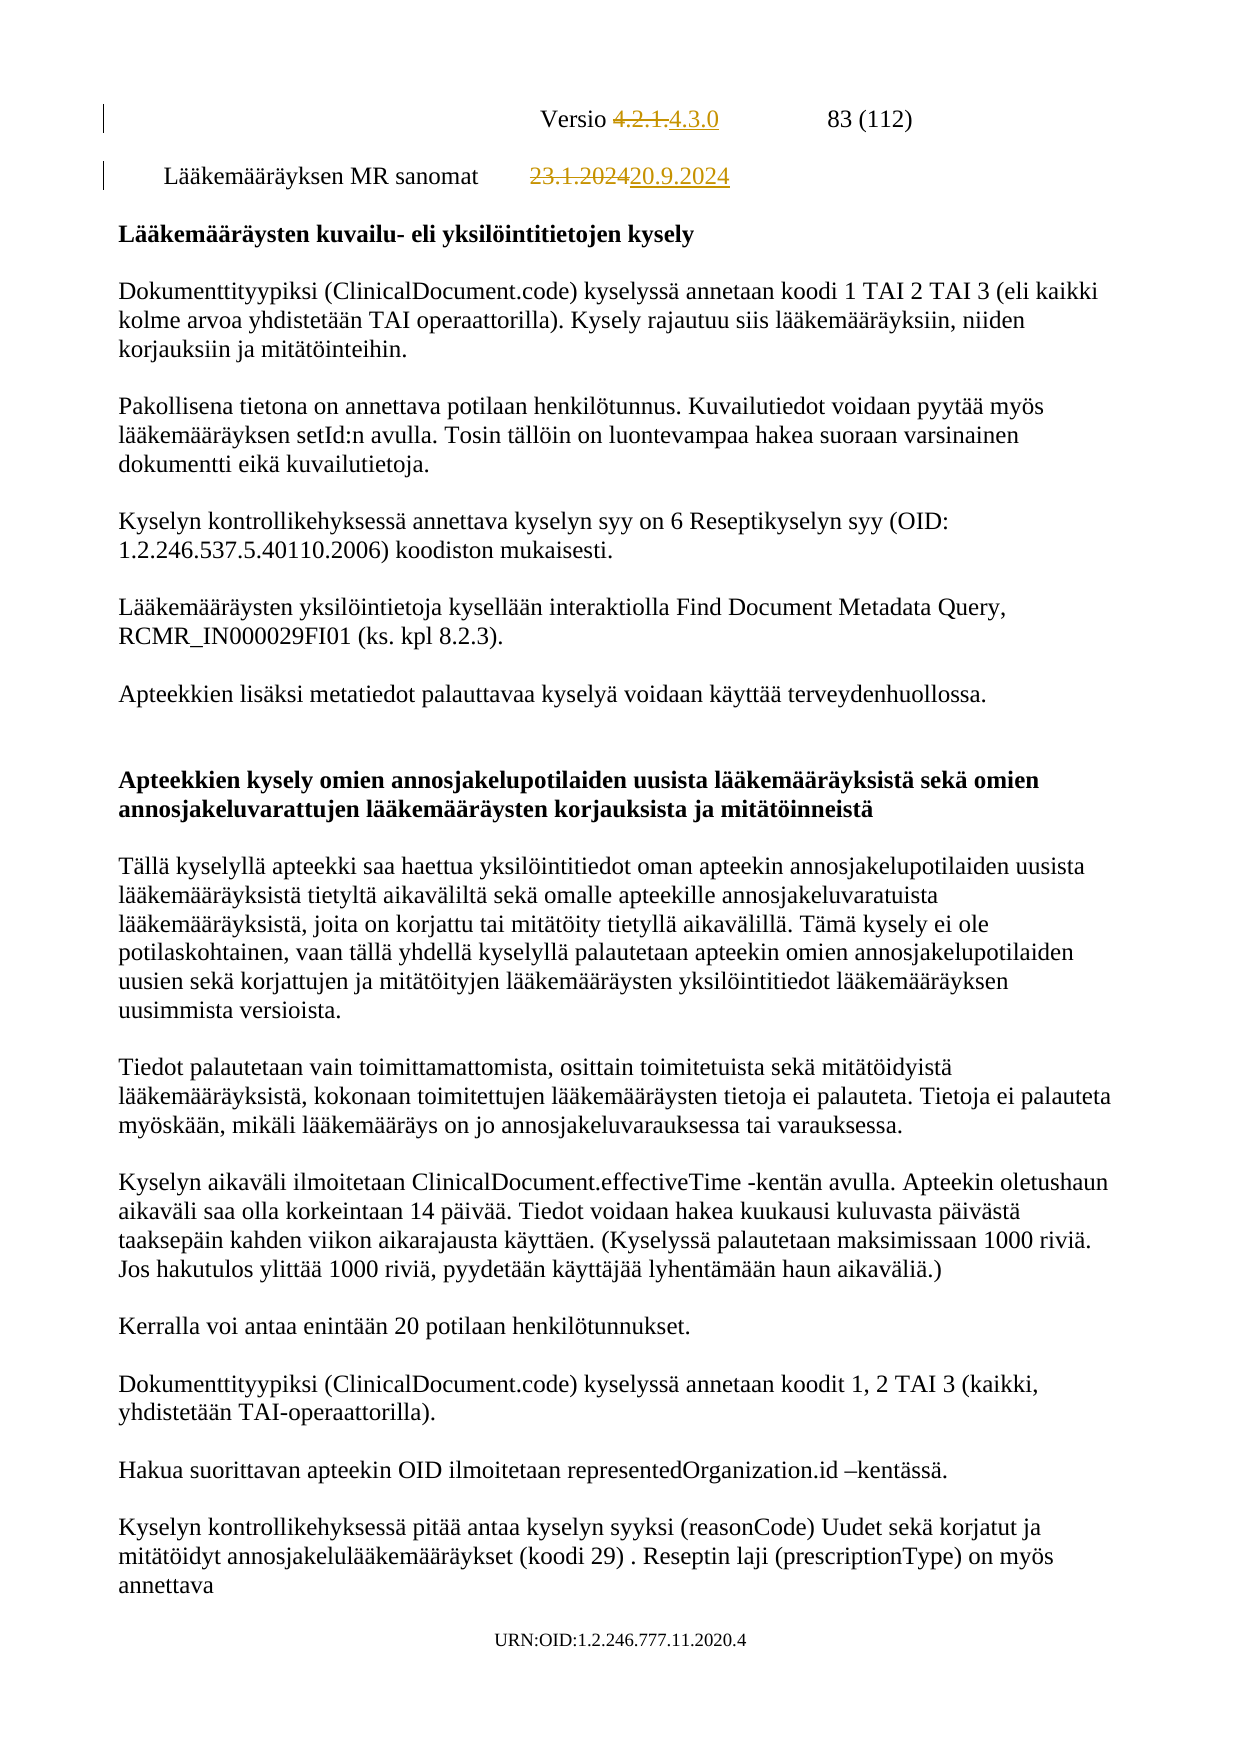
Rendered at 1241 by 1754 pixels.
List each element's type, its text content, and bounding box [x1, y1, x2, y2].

text Lääkemääräysten yksilöintietoja kysellään interaktiolla Find Document Metadata Query, RCMR_IN000029FI01 (ks. kpl 8.2.3). [118, 592, 1122, 650]
text Kyselyn kontrollikehyksessä pitää antaa kyselyn syyksi (reasonCode) Uudet sekä korjatut ja mitätöidyt annosjakelulääkemääräykset (koodi 29) . Reseptin laji (prescriptionType) on myös annettava [118, 1512, 1122, 1599]
text Dokumenttityypiksi (ClinicalDocument.code) kyselyssä annetaan koodi 1 TAI 2 TAI 3 (eli kaikki kolme arvoa yhdistetään TAI operaattorilla). Kysely rajautuu siis lääkemääräyksiin, niiden korjauksiin ja mitätöinteihin. [118, 276, 1122, 362]
text Apteekkien kysely omien annosjakelupotilaiden uusista lääkemääräyksistä sekä omien annosjakeluvarattujen lääkemääräysten korjauksista ja mitätöinneistä [118, 765, 1122, 822]
text Kyselyn aikaväli ilmoitetaan ClinicalDocument.effectiveTime -kentän avulla. Apteekin oletushaun aikaväli saa olla korkeintaan 14 päivää. Tiedot voidaan hakea kuukausi kuluvasta päivästä taaksepäin kahden viikon aikarajausta käyttäen. (Kyselyssä palautetaan maksimissaan 1000 riviä. Jos hakutulos ylittää 1000 riviä, pyydetään käyttäjää lyhentämään haun aikaväliä.) [118, 1167, 1122, 1282]
text Apteekkien lisäksi metatiedot palauttavaa kyselyä voidaan käyttää terveydenhuollossa. [118, 679, 1122, 707]
text Tiedot palautetaan vain toimittamattomista, osittain toimitetuista sekä mitätöidyistä lääkemääräyksistä, kokonaan toimitettujen lääkemääräysten tietoja ei palauteta. Tietoja ei palauteta myöskään, mikäli lääkemääräys on jo annosjakeluvarauksessa tai varauksessa. [118, 1052, 1122, 1139]
text Dokumenttityypiksi (ClinicalDocument.code) kyselyssä annetaan koodit 1, 2 TAI 3 (kaikki, yhdistetään TAI-operaattorilla). [118, 1369, 1122, 1426]
text Tällä kyselyllä apteekki saa haettua yksilöintitiedot oman apteekin annosjakelupotilaiden uusista lääkemääräyksistä tietyltä aikaväliltä sekä omalle apteekille annosjakeluvaratuista lääkemääräyksistä, joita on korjattu tai mitätöity tietyllä aikavälillä. Tämä kysely ei ole potilaskohtainen, vaan tällä yhdellä kyselyllä palautetaan apteekin omien annosjakelupotilaiden uusien sekä korjattujen ja mitätöityjen lääkemääräysten yksilöintitiedot lääkemääräyksen uusimmista versioista. [118, 851, 1122, 1024]
text Hakua suorittavan apteekin OID ilmoitetaan representedOrganization.id –kentässä. [118, 1455, 1122, 1484]
text Pakollisena tietona on annettava potilaan henkilötunnus. Kuvailutiedot voidaan pyytää myös lääkemääräyksen setId:n avulla. Tosin tällöin on luontevampaa hakea suoraan varsinainen dokumentti eikä kuvailutietoja. [118, 391, 1122, 477]
text Kerralla voi antaa enintään 20 potilaan henkilötunnukset. [118, 1311, 1122, 1340]
text Lääkemääräysten kuvailu- eli yksilöintitietojen kysely [118, 219, 1122, 247]
text Kyselyn kontrollikehyksessä annettava kyselyn syy on 6 Reseptikyselyn syy (OID: 1.2.246.537.5.40110.2006) koodiston mukaisesti. [118, 506, 1122, 564]
